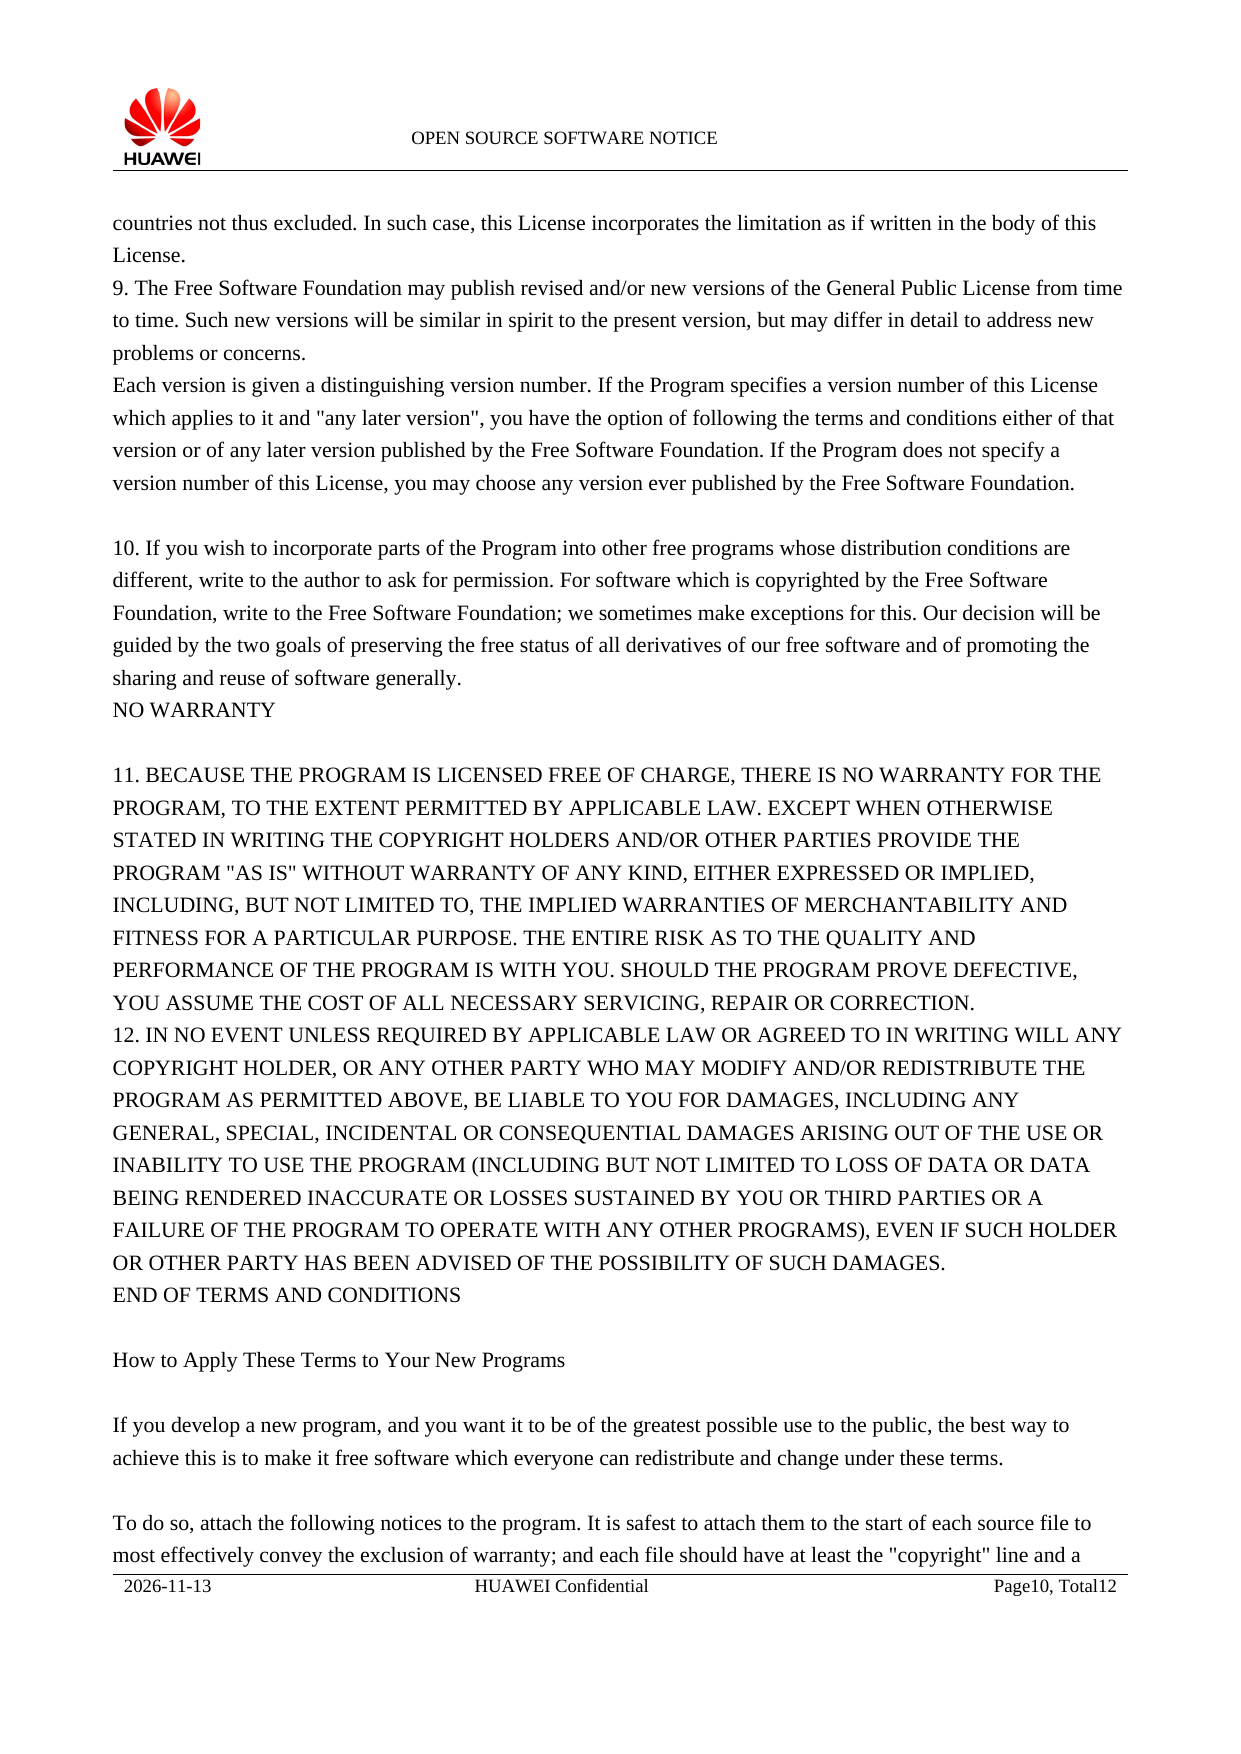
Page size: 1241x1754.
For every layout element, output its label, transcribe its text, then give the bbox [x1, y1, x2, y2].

text NO WARRANTY [112, 694, 1128, 726]
text Each version is given a distinguishing version number. If the Program specifies a version number of this License which applies to it and "any later version", you have the option of following the terms and conditions either of that version or of any later version published by the Free Software Foundation. If the Program does not specify a version number of this License, you may choose any version ever published by the Free Software Foundation. [112, 369, 1128, 499]
picture [124, 88, 201, 165]
text 12. IN NO EVENT UNLESS REQUIRED BY APPLICABLE LAW OR AGREED TO IN WRITING WILL ANY COPYRIGHT HOLDER, OR ANY OTHER PARTY WHO MAY MODIFY AND/OR REDISTRIBUTE THE PROGRAM AS PERMITTED ABOVE, BE LIABLE TO YOU FOR DAMAGES, INCLUDING ANY GENERAL, SPECIAL, INCIDENTAL OR CONSEQUENTIAL DAMAGES ARISING OUT OF THE USE OR INABILITY TO USE THE PROGRAM (INCLUDING BUT NOT LIMITED TO LOSS OF DATA OR DATA BEING RENDERED INACCURATE OR LOSSES SUSTAINED BY YOU OR THIRD PARTIES OR A FAILURE OF THE PROGRAM TO OPERATE WITH ANY OTHER PROGRAMS), EVEN IF SUCH HOLDER OR OTHER PARTY HAS BEEN ADVISED OF THE POSSIBILITY OF SUCH DAMAGES. [112, 1019, 1128, 1279]
text If you develop a new program, and you want it to be of the greatest possible use to the public, the best way to achieve this is to make it free software which everyone can redistribute and change under these terms. [112, 1409, 1128, 1474]
text 10. If you wish to incorporate parts of the Program into other free programs whose distribution conditions are different, write to the author to ask for permission. For software which is copyrighted by the Free Software Foundation, write to the Free Software Foundation; we sometimes make exceptions for this. Our decision will be guided by the two goals of preserving the free status of all derivatives of our free software and of promoting the sharing and reuse of software generally. [112, 531, 1128, 694]
text 9. The Free Software Foundation may publish revised and/or new versions of the General Public License from time to time. Such new versions will be similar in spirit to the present version, but may differ in detail to address new problems or concerns. [112, 271, 1128, 369]
text END OF TERMS AND CONDITIONS [112, 1279, 1128, 1311]
text How to Apply These Terms to Your New Programs [112, 1344, 1128, 1376]
text 11. BECAUSE THE PROGRAM IS LICENSED FREE OF CHARGE, THERE IS NO WARRANTY FOR THE PROGRAM, TO THE EXTENT PERMITTED BY APPLICABLE LAW. EXCEPT WHEN OTHERWISE STATED IN WRITING THE COPYRIGHT HOLDERS AND/OR OTHER PARTIES PROVIDE THE PROGRAM "AS IS" WITHOUT WARRANTY OF ANY KIND, EITHER EXPRESSED OR IMPLIED, INCLUDING, BUT NOT LIMITED TO, THE IMPLIED WARRANTIES OF MERCHANTABILITY AND FITNESS FOR A PARTICULAR PURPOSE. THE ENTIRE RISK AS TO THE QUALITY AND PERFORMANCE OF THE PROGRAM IS WITH YOU. SHOULD THE PROGRAM PROVE DEFECTIVE, YOU ASSUME THE COST OF ALL NECESSARY SERVICING, REPAIR OR CORRECTION. [112, 759, 1128, 1019]
